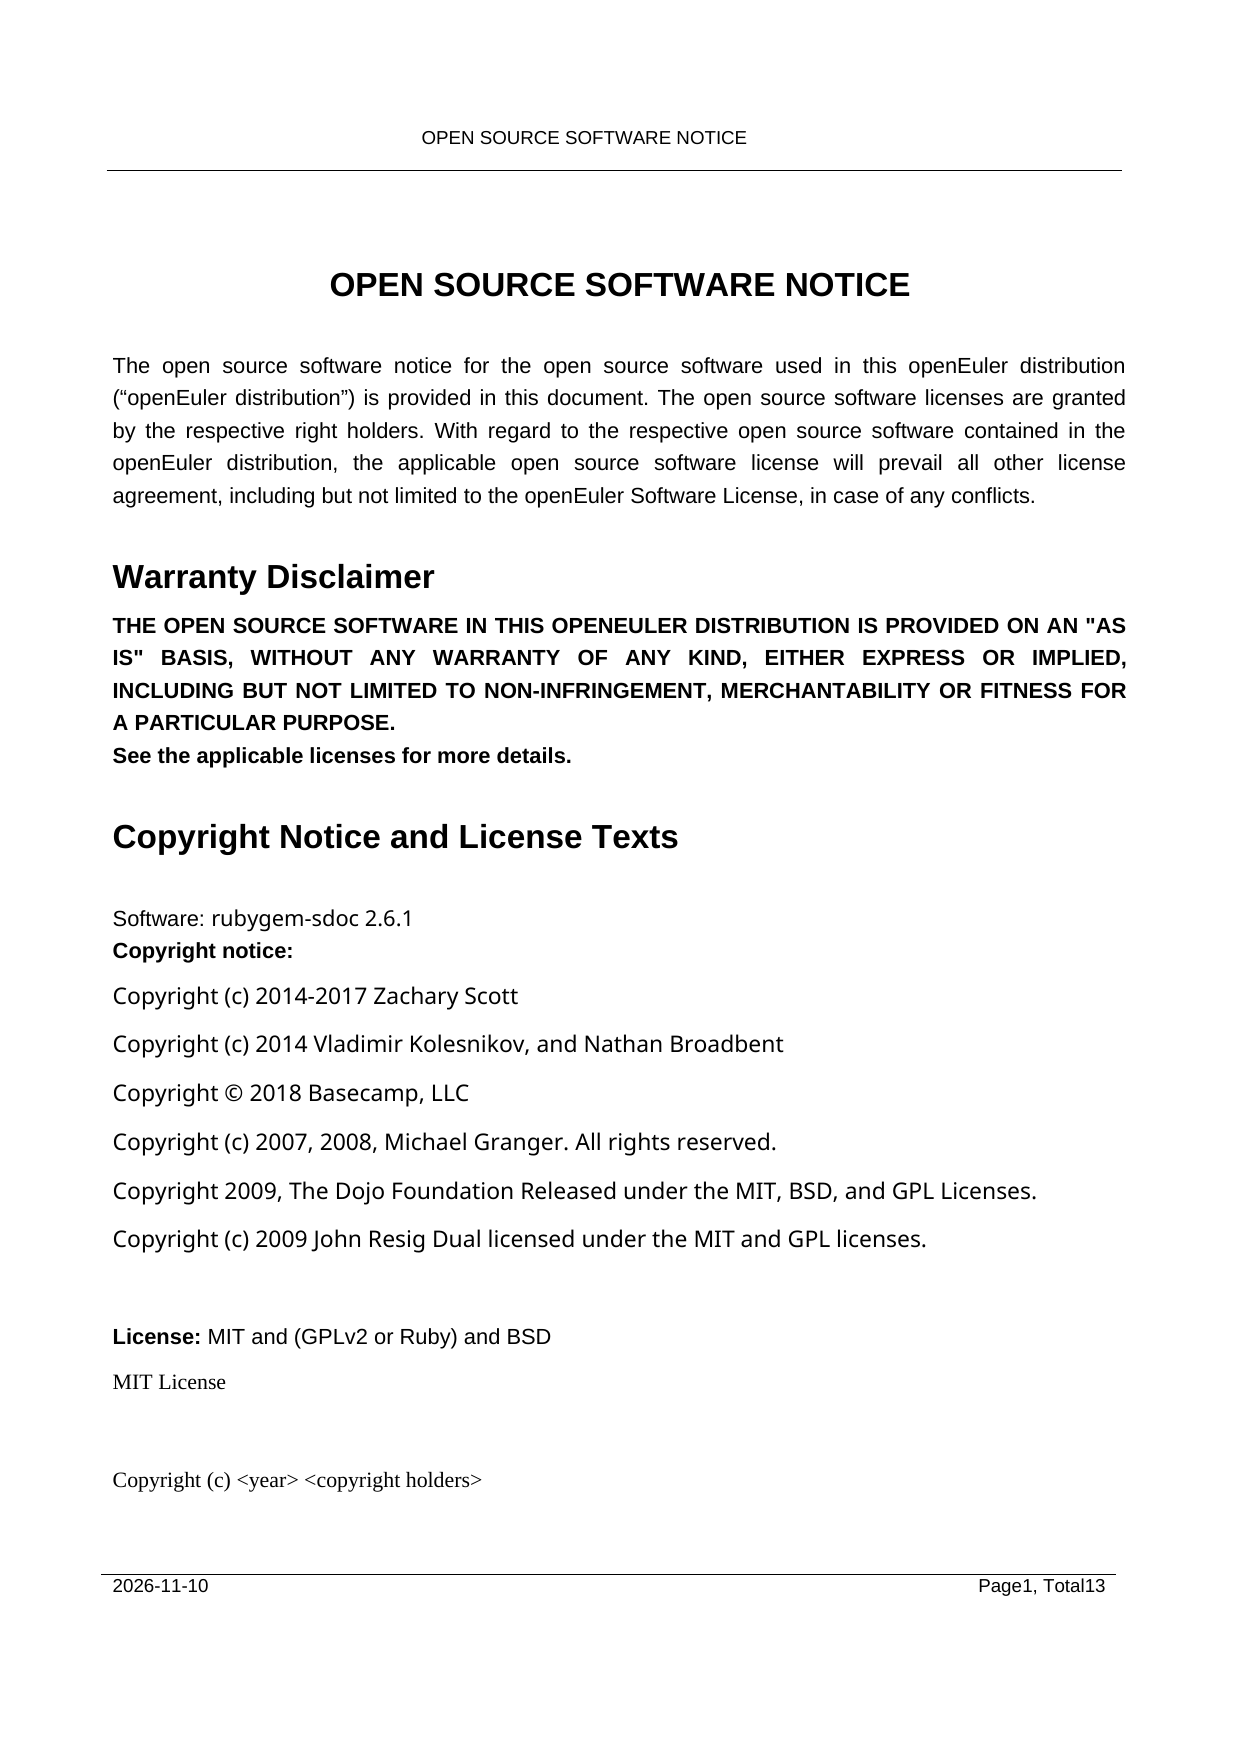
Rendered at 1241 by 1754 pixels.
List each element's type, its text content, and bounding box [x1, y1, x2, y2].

text The open source software notice for the open source software used in this openEuler distribution (“openEuler distribution”) is provided in this document. The open source software licenses are granted by the respective right holders. With regard to the respective open source software contained in the openEuler distribution, the applicable open source software license will prevail all other license agreement, including but not limited to the openEuler Software License, in case of any conflicts. [112, 349, 1128, 511]
text Copyright notice: [112, 934, 1128, 966]
text Copyright Notice and License Texts [112, 804, 1128, 869]
text THE OPEN SOURCE SOFTWARE IN THIS OPENEULER DISTRIBUTION IS PROVIDED ON AN "AS IS" BASIS, WITHOUT ANY WARRANTY OF ANY KIND, EITHER EXPRESS OR IMPLIED, INCLUDING BUT NOT LIMITED TO NON-INFRINGEMENT, MERCHANTABILITY OR FITNESS FOR A PARTICULAR PURPOSE. See the applicable licenses for more details. [112, 609, 1128, 771]
text Warranty Disclaimer [112, 544, 1128, 609]
text Software: rubygem-sdoc 2.6.1 [112, 901, 1128, 934]
text License: MIT and (GPLv2 or Ruby) and BSD [112, 1320, 1128, 1353]
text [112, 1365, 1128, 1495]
text Copyright (c) 2014-2017 Zachary Scott Copyright (c) 2014 Vladimir Kolesnikov, and Nathan Broadbent Copyright © 2018 Basecamp, LLC Copyright (c) 2007, 2008, Michael Granger. All rights reserved. Copyright 2009, The Dojo Foundation Released under the MIT, BSD, and GPL Licenses. Copyright (c) 2009 John Resig Dual licensed under the MIT and GPL licenses. [112, 979, 1128, 1304]
text OPEN SOURCE SOFTWARE NOTICE [112, 251, 1128, 316]
